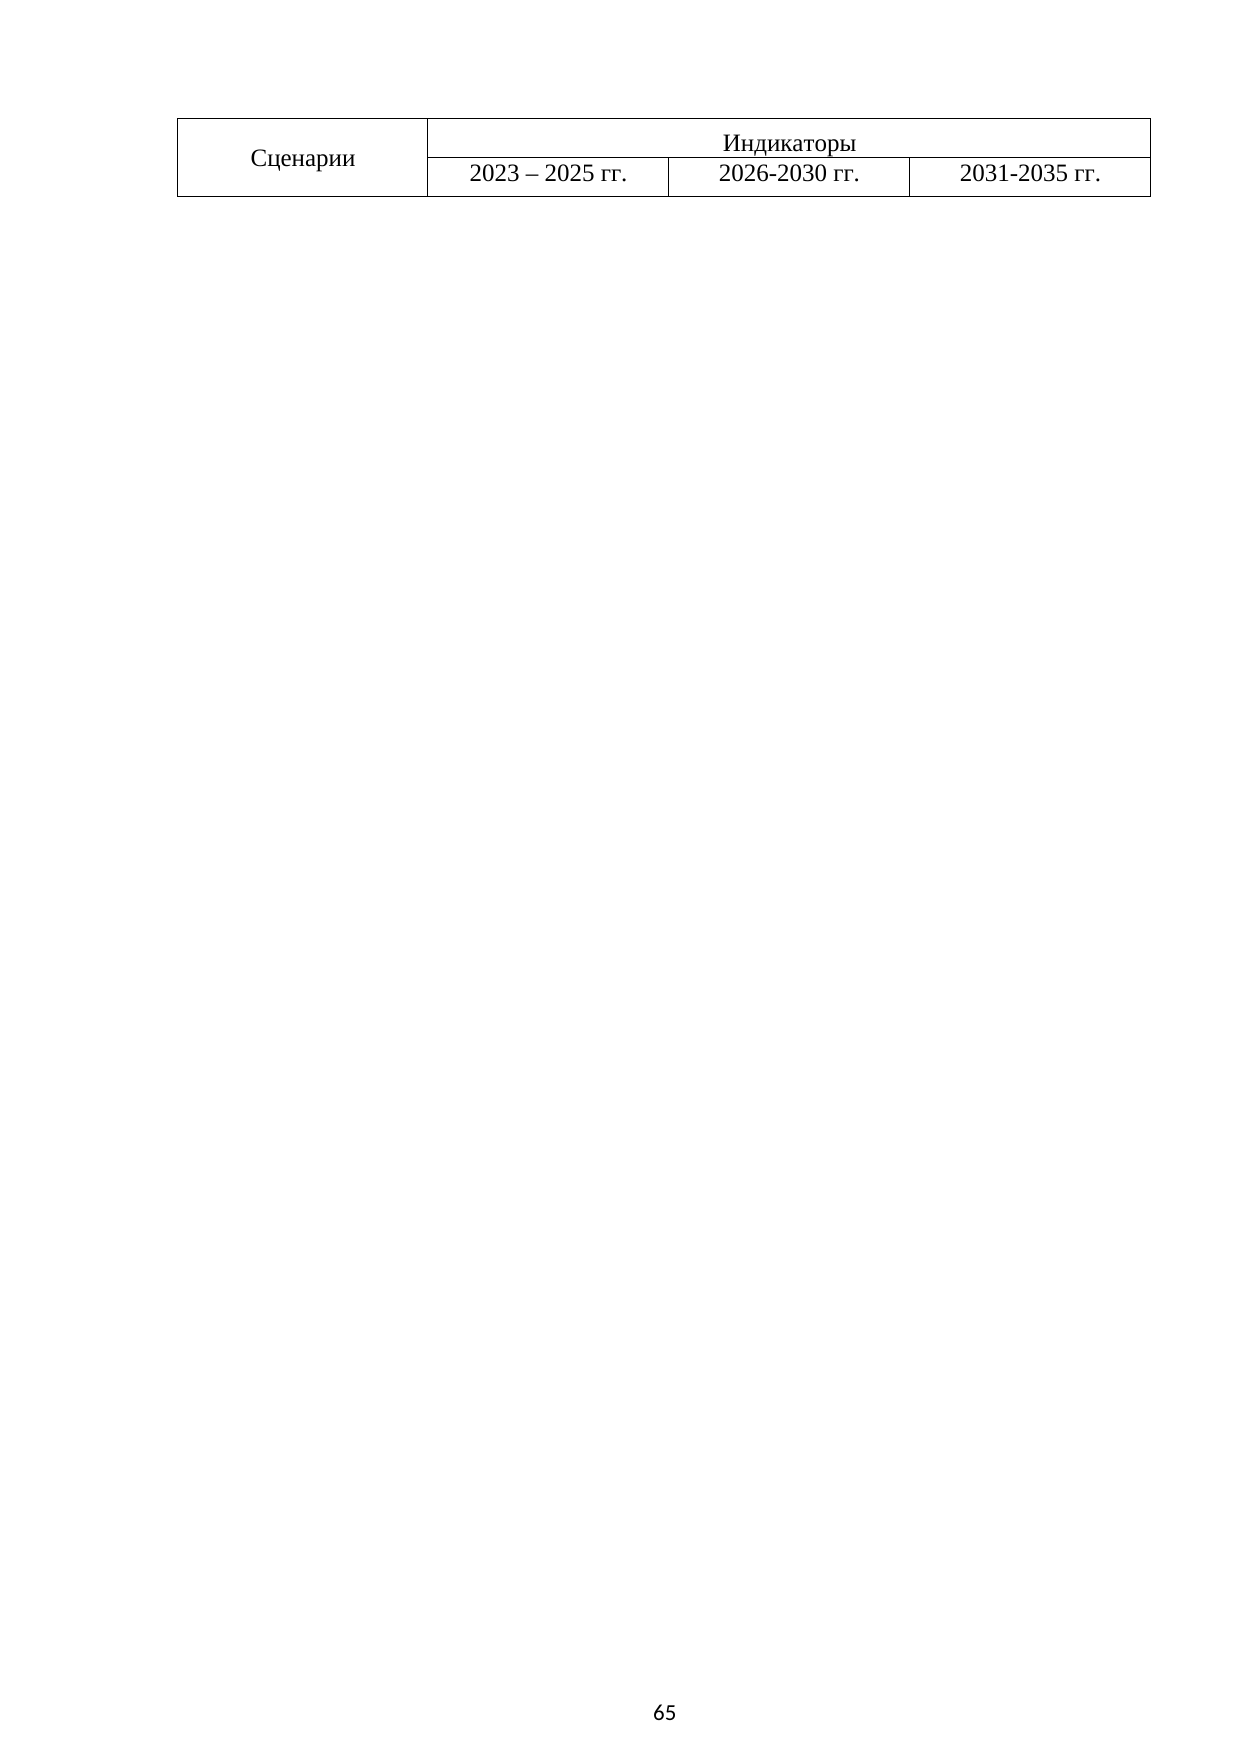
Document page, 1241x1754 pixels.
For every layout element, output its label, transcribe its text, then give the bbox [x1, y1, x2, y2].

table_cell 2023 – 2025 гг. [428, 158, 668, 196]
table_cell 2031-2035 гг. [910, 158, 1150, 196]
table_header Индикаторы [428, 119, 1150, 157]
table_header Сценарии [178, 119, 427, 196]
table_cell 2026-2030 гг. [669, 158, 909, 196]
